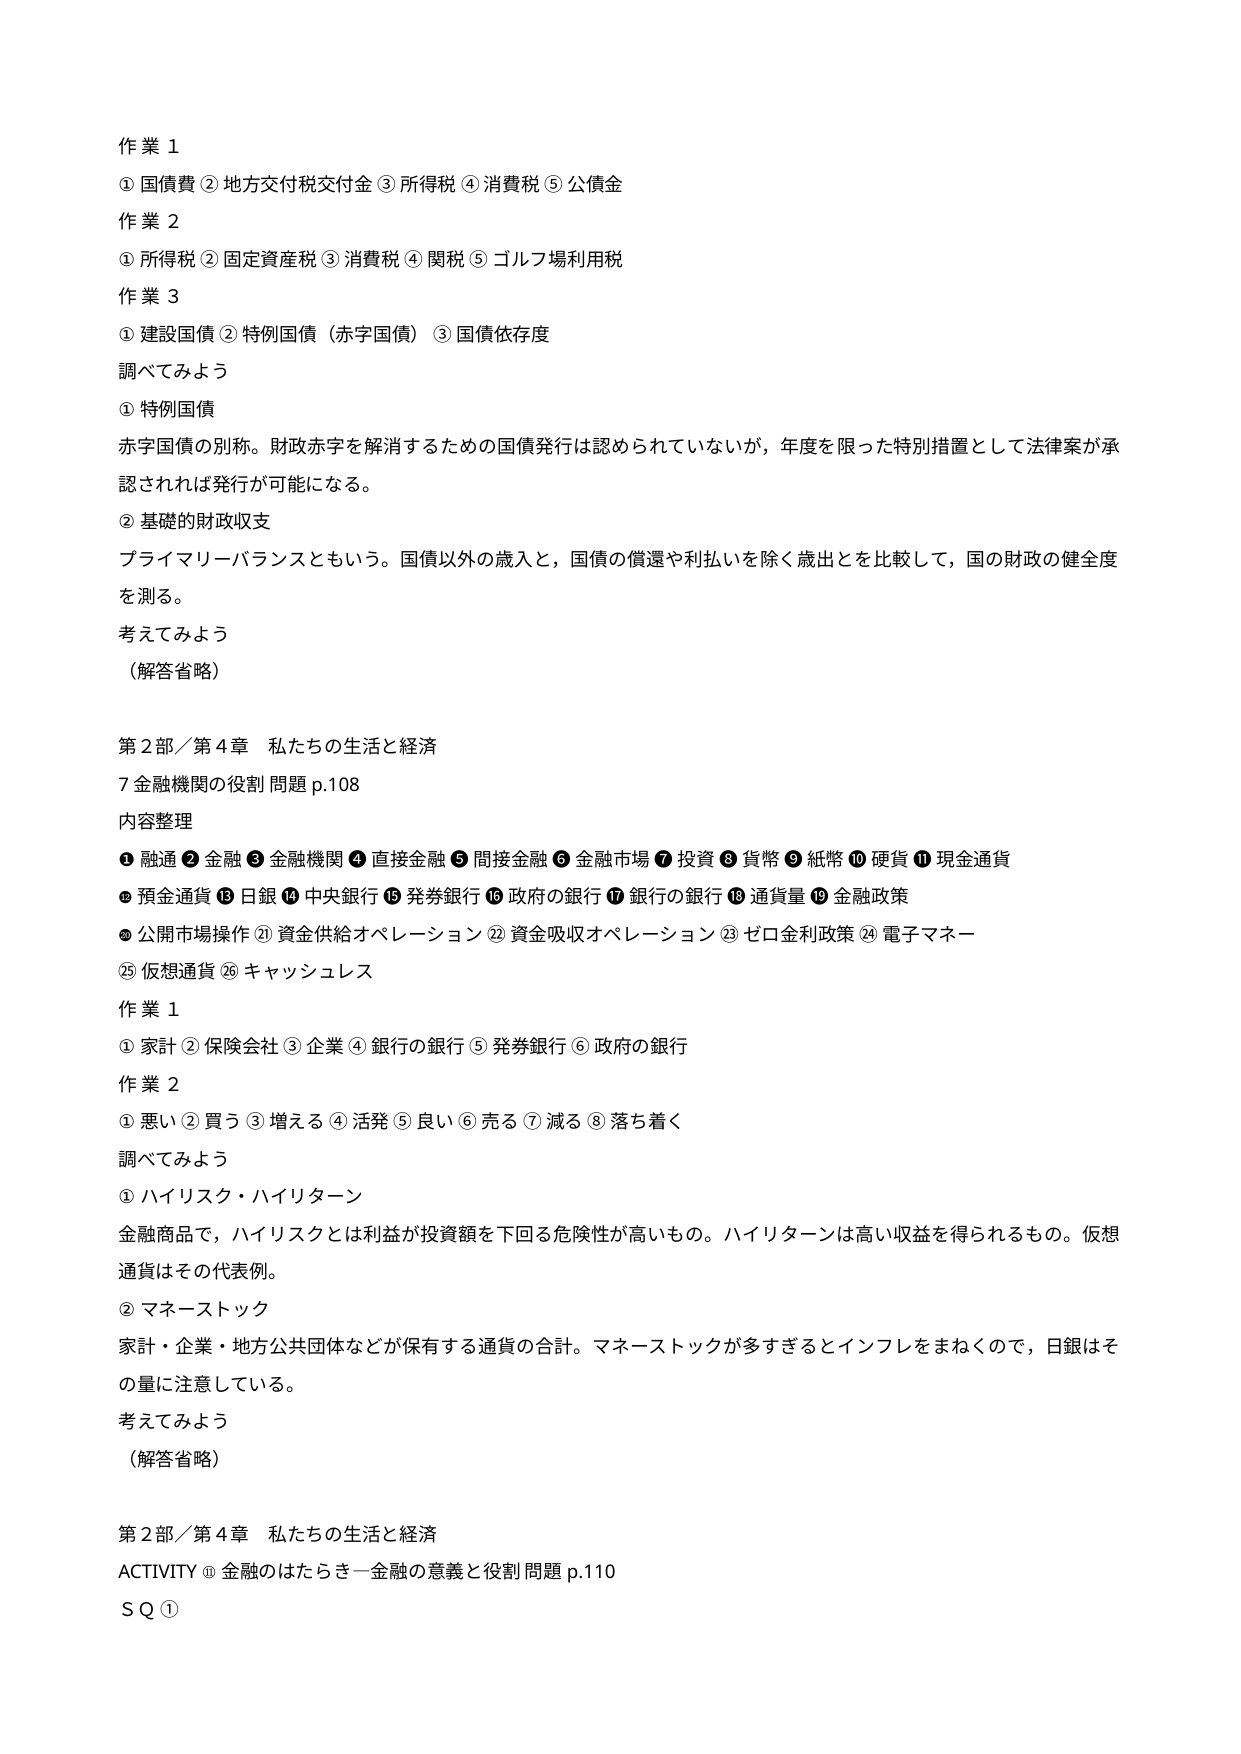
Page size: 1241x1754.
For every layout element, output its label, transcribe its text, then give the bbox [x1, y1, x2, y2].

text ① 悪い ② 買う ③ 増える ④ 活発 ⑤ 良い ⑥ 売る ⑦ 減る ⑧ 落ち着く [118, 1102, 1122, 1139]
text 金融商品で，ハイリスクとは利益が投資額を下回る危険性が高いもの。ハイリターンは高い収益を得られるもの。仮想通貨はその代表例。 [118, 1214, 1122, 1289]
text 7 金融機関の役割 問題 p.108 [118, 764, 1122, 802]
text ① ハイリスク・ハイリターン [118, 1177, 1122, 1214]
text ⓬ 預金通貨 ⓭ 日銀 ⓮ 中央銀行 ⓯ 発券銀行 ⓰ 政府の銀行 ⓱ 銀行の銀行 ⓲ 通貨量 ⓳ 金融政策 [118, 877, 1122, 914]
text 考えてみよう [118, 614, 1122, 652]
text ⓴ 公開市場操作 ㉑ 資金供給オペレーション ㉒ 資金吸収オペレーション ㉓ ゼロ金利政策 ㉔ 電子マネー [118, 914, 1122, 952]
text ① 建設国債 ② 特例国債（赤字国債） ③ 国債依存度 [118, 314, 1122, 352]
text 第２部／第４章 私たちの生活と経済 [118, 727, 1122, 764]
text ❶ 融通 ❷ 金融 ❸ 金融機関 ❹ 直接金融 ❺ 間接金融 ❻ 金融市場 ❼ 投資 ❽ 貨幣 ❾ 紙幣 ❿ 硬貨 ⓫ 現金通貨 [118, 839, 1122, 877]
text 作 業 １ [118, 989, 1122, 1027]
text ② 基礎的財政収支 [118, 502, 1122, 539]
text 内容整理 [118, 802, 1122, 839]
text 調べてみよう [118, 1139, 1122, 1177]
text ① 国債費 ② 地方交付税交付金 ③ 所得税 ④ 消費税 ⑤ 公債金 [118, 164, 1122, 202]
text プライマリーバランスともいう。国債以外の歳入と，国債の償還や利払いを除く歳出とを比較して，国の財政の健全度を測る。 [118, 539, 1122, 614]
text （解答省略） [118, 652, 1122, 689]
text 調べてみよう [118, 352, 1122, 389]
text ① 所得税 ② 固定資産税 ③ 消費税 ④ 関税 ⑤ ゴルフ場利用税 [118, 239, 1122, 277]
text ACTIVITY ⑪ 金融のはたらき―金融の意義と役割 問題 p.110 [118, 1552, 1122, 1589]
text 作 業 １ [118, 127, 1122, 164]
text ① 特例国債 [118, 389, 1122, 427]
text 赤字国債の別称。財政赤字を解消するための国債発行は認められていないが，年度を限った特別措置として法律案が承認されれば発行が可能になる。 [118, 427, 1122, 502]
text 考えてみよう [118, 1402, 1122, 1439]
text ① 家計 ② 保険会社 ③ 企業 ④ 銀行の銀行 ⑤ 発券銀行 ⑥ 政府の銀行 [118, 1027, 1122, 1064]
text ＳＱ ① [118, 1589, 1122, 1627]
text 第２部／第４章 私たちの生活と経済 [118, 1514, 1122, 1552]
text 作 業 ２ [118, 1064, 1122, 1102]
text （解答省略） [118, 1439, 1122, 1477]
text ㉕ 仮想通貨 ㉖ キャッシュレス [118, 952, 1122, 989]
text 作 業 ２ [118, 202, 1122, 239]
text 作 業 ３ [118, 277, 1122, 314]
text 家計・企業・地方公共団体などが保有する通貨の合計。マネーストックが多すぎるとインフレをまねくので，日銀はその量に注意している。 [118, 1327, 1122, 1402]
text ② マネーストック [118, 1289, 1122, 1327]
